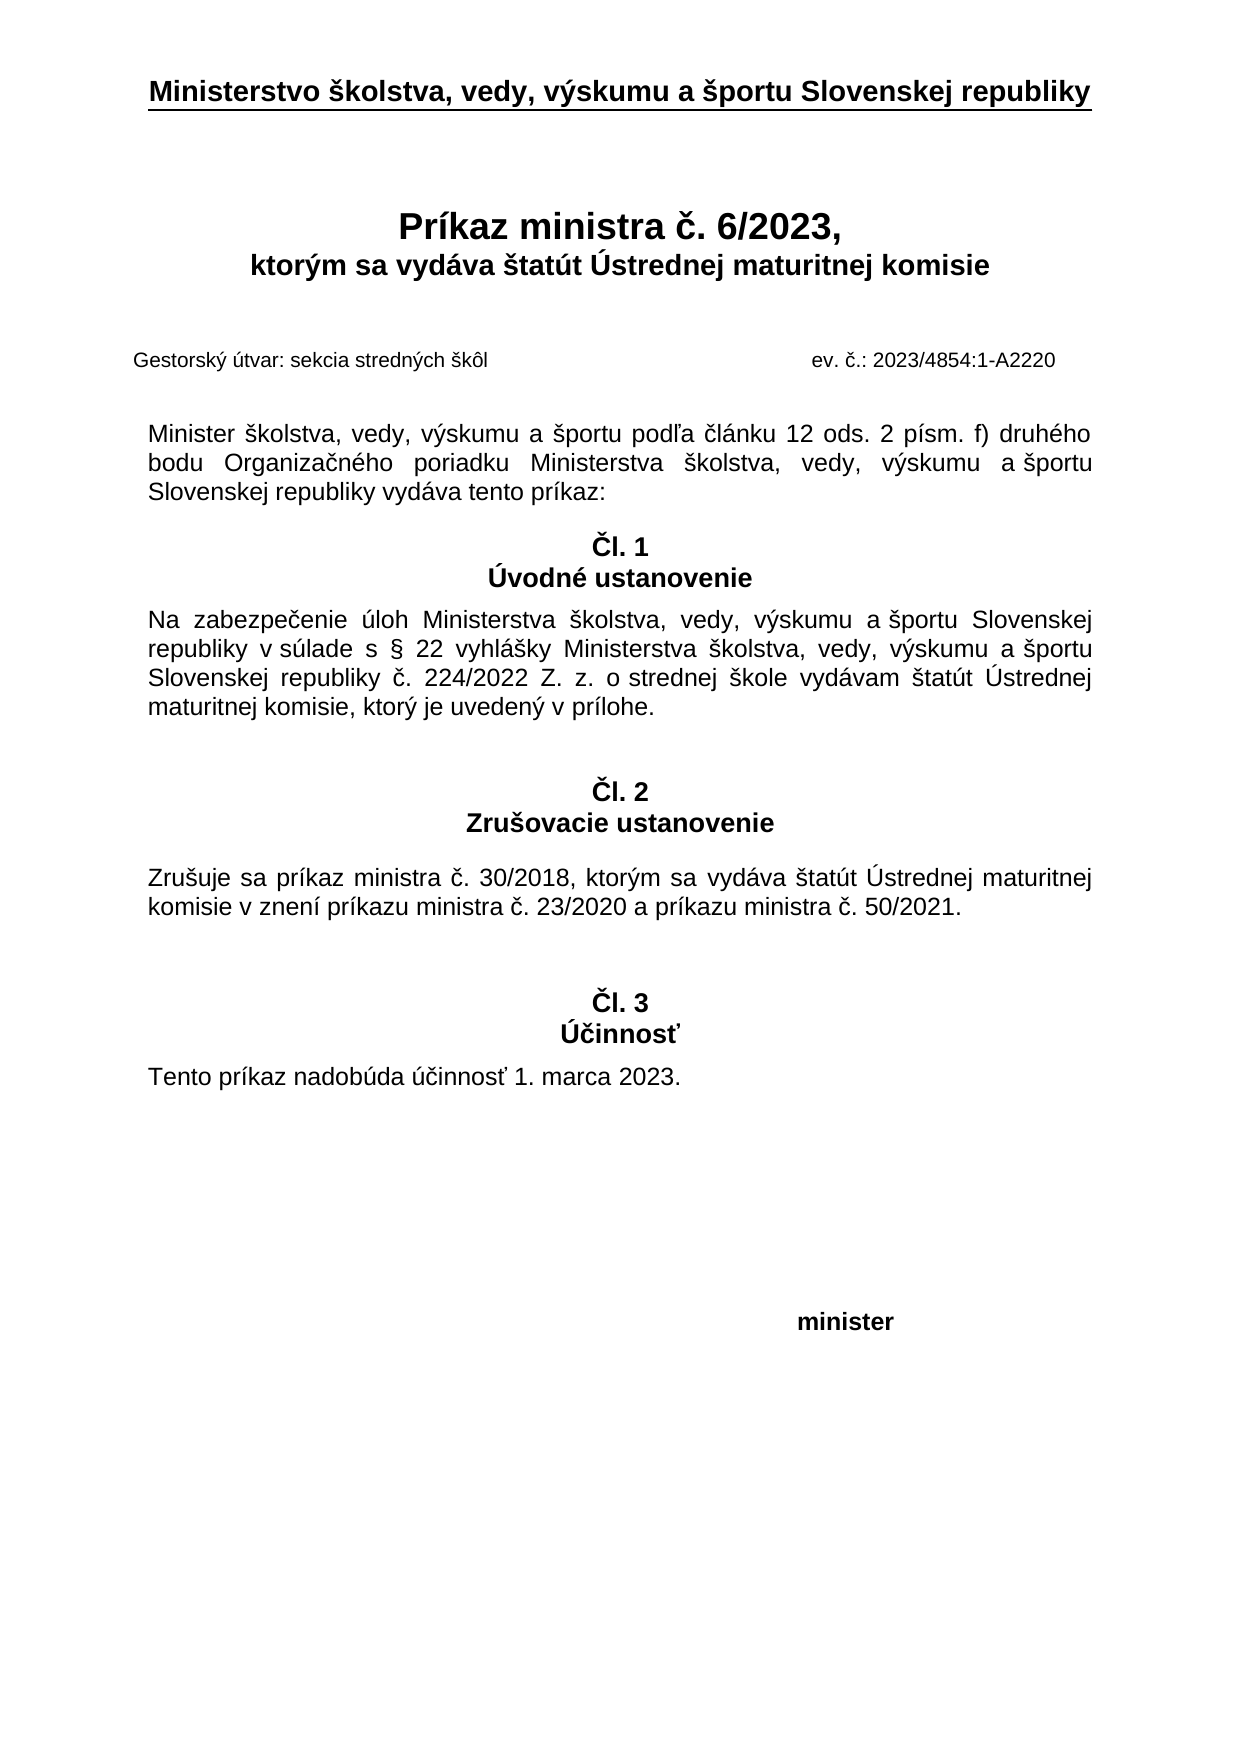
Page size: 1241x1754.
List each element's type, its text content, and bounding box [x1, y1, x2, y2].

subtitle Príkaz ministra č. 6/2023, ktorým sa vydáva štatút Ústrednej maturitnej komisie [148, 204, 1092, 281]
subtitle Zrušuje sa príkaz ministra č. 30/2018, ktorým sa vydáva štatút Ústrednej maturitnej komisie v znení príkazu ministra č. 23/2020 a príkazu ministra č. 50/2021. [148, 863, 1092, 921]
subtitle Čl. 3 Účinnosť [148, 987, 1092, 1049]
text Gestorský útvar: sekcia stredných škôl ev. č.: 2023/4854:1-A2220 [133, 347, 1122, 371]
subtitle Čl. 2 Zrušovacie ustanovenie [148, 776, 1092, 838]
list Na zabezpečenie úloh Ministerstva školstva, vedy, výskumu a športu Slovenskej republiky v súlade s § 22 vyhlášky Ministerstva školstva, vedy, výskumu a športu Slovenskej republiky č. 224/2022 Z. z. o strednej škole vydávam štatút Ústrednej maturitnej komisie, ktorý je uvedený v prílohe. [148, 606, 1092, 721]
text Tento príkaz nadobúda účinnosť 1. marca 2023. [148, 1062, 1092, 1091]
list Minister školstva, vedy, výskumu a športu podľa článku 12 ods. 2 písm. f) druhého bodu Organizačného poriadku Ministerstva školstva, vedy, výskumu a športu Slovenskej republiky vydáva tento príkaz: [148, 419, 1092, 506]
subtitle Čl. 1 Úvodné ustanovenie [148, 531, 1092, 593]
